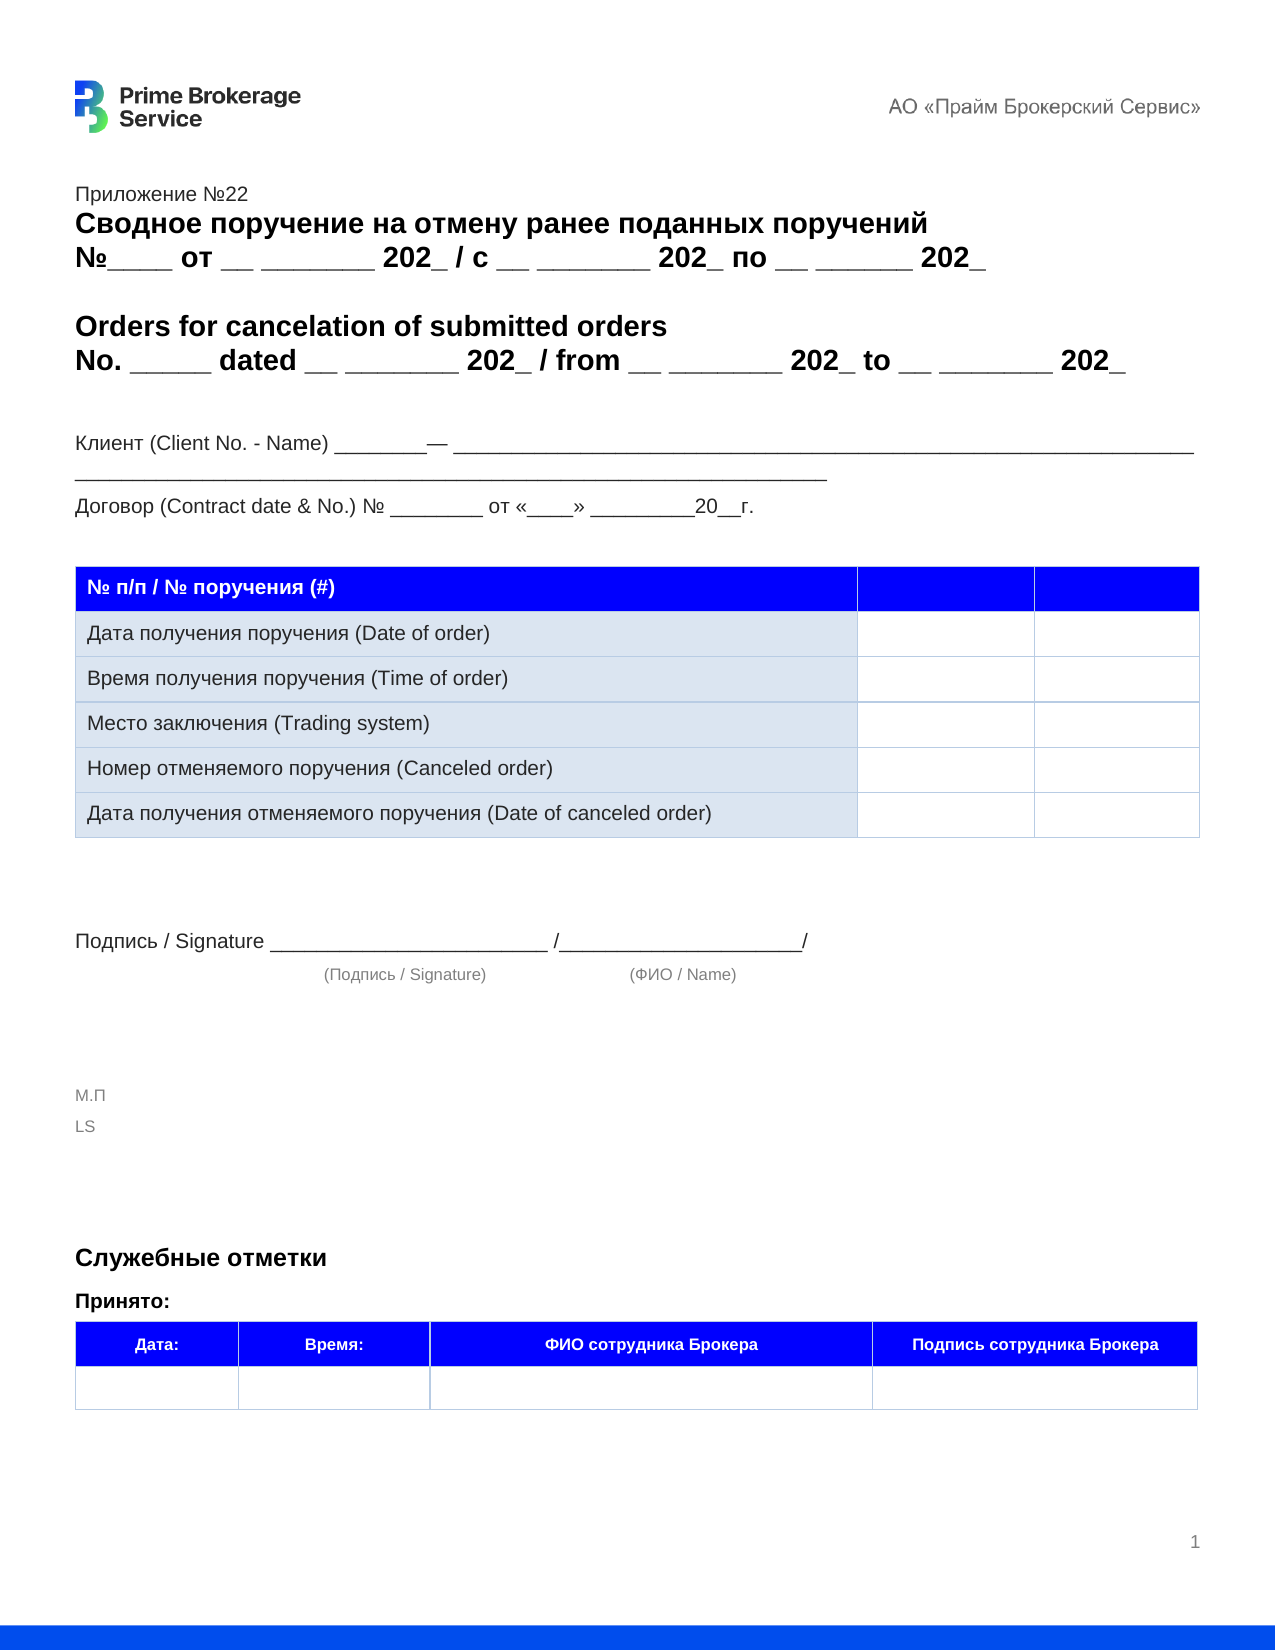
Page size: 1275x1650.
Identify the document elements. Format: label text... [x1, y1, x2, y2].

table_cell [76, 1367, 238, 1408]
table_cell Дата получения поручения (Date of order) [76, 612, 857, 656]
text №____ от __ _______ 202_ / с __ _______ 202_ по __ ______ 202_ [75, 240, 1200, 274]
table_cell Время получения поручения (Time of order) [76, 657, 857, 701]
text Принято: [75, 1289, 1200, 1313]
text Подпись / Signature ________________________ /_____________________/ [75, 929, 1200, 953]
picture [0, 1625, 1275, 1650]
text Договор (Contract date & No.) № ________ от «____» _________20__г. [75, 494, 1200, 518]
table_cell [239, 1367, 429, 1408]
table_cell [873, 1367, 1197, 1408]
table_cell [858, 748, 1034, 792]
text Orders for cancelation of submitted orders [75, 308, 1200, 342]
table_cell [858, 793, 1034, 837]
table_header ФИО сотрудника Брокера [431, 1322, 872, 1366]
table_header № п/п / № поручения (#) [76, 567, 857, 611]
table_cell [1035, 703, 1199, 747]
text No. _____ dated __ _______ 202_ / from __ _______ 202_ to __ _______ 202_ [75, 343, 1200, 376]
table_header [1035, 567, 1199, 611]
table_cell [1035, 748, 1199, 792]
table_cell [1035, 612, 1199, 656]
table_header Подпись сотрудника Брокера [873, 1322, 1197, 1366]
text М.П [75, 1086, 1200, 1105]
text Служебные отметки [75, 1243, 1200, 1272]
table_cell [858, 703, 1034, 747]
picture [75, 58, 1201, 182]
text Приложение №22 [75, 159, 1200, 206]
text Сводное поручение на отмену ранее поданных поручений [75, 206, 1200, 239]
table_cell Место заключения (Trading system) [76, 703, 857, 747]
table_cell [858, 657, 1034, 701]
table_cell [858, 612, 1034, 656]
table_cell Дата получения отменяемого поручения (Date of canceled order) [76, 793, 857, 837]
table_cell [1035, 793, 1199, 837]
text Клиент (Client No. - Name) ________— ________________________________________________________________ _________________________________________________________________ [75, 431, 1200, 482]
table_header [858, 567, 1034, 611]
table_cell [431, 1367, 872, 1408]
table_header Время: [239, 1322, 429, 1366]
text (Подпись / Signature) (ФИО / Name) [75, 965, 1200, 984]
table_cell Номер отменяемого поручения (Canceled order) [76, 748, 857, 792]
text LS [75, 1116, 1200, 1136]
table_cell [1035, 657, 1199, 701]
table_header Дата: [76, 1322, 238, 1366]
